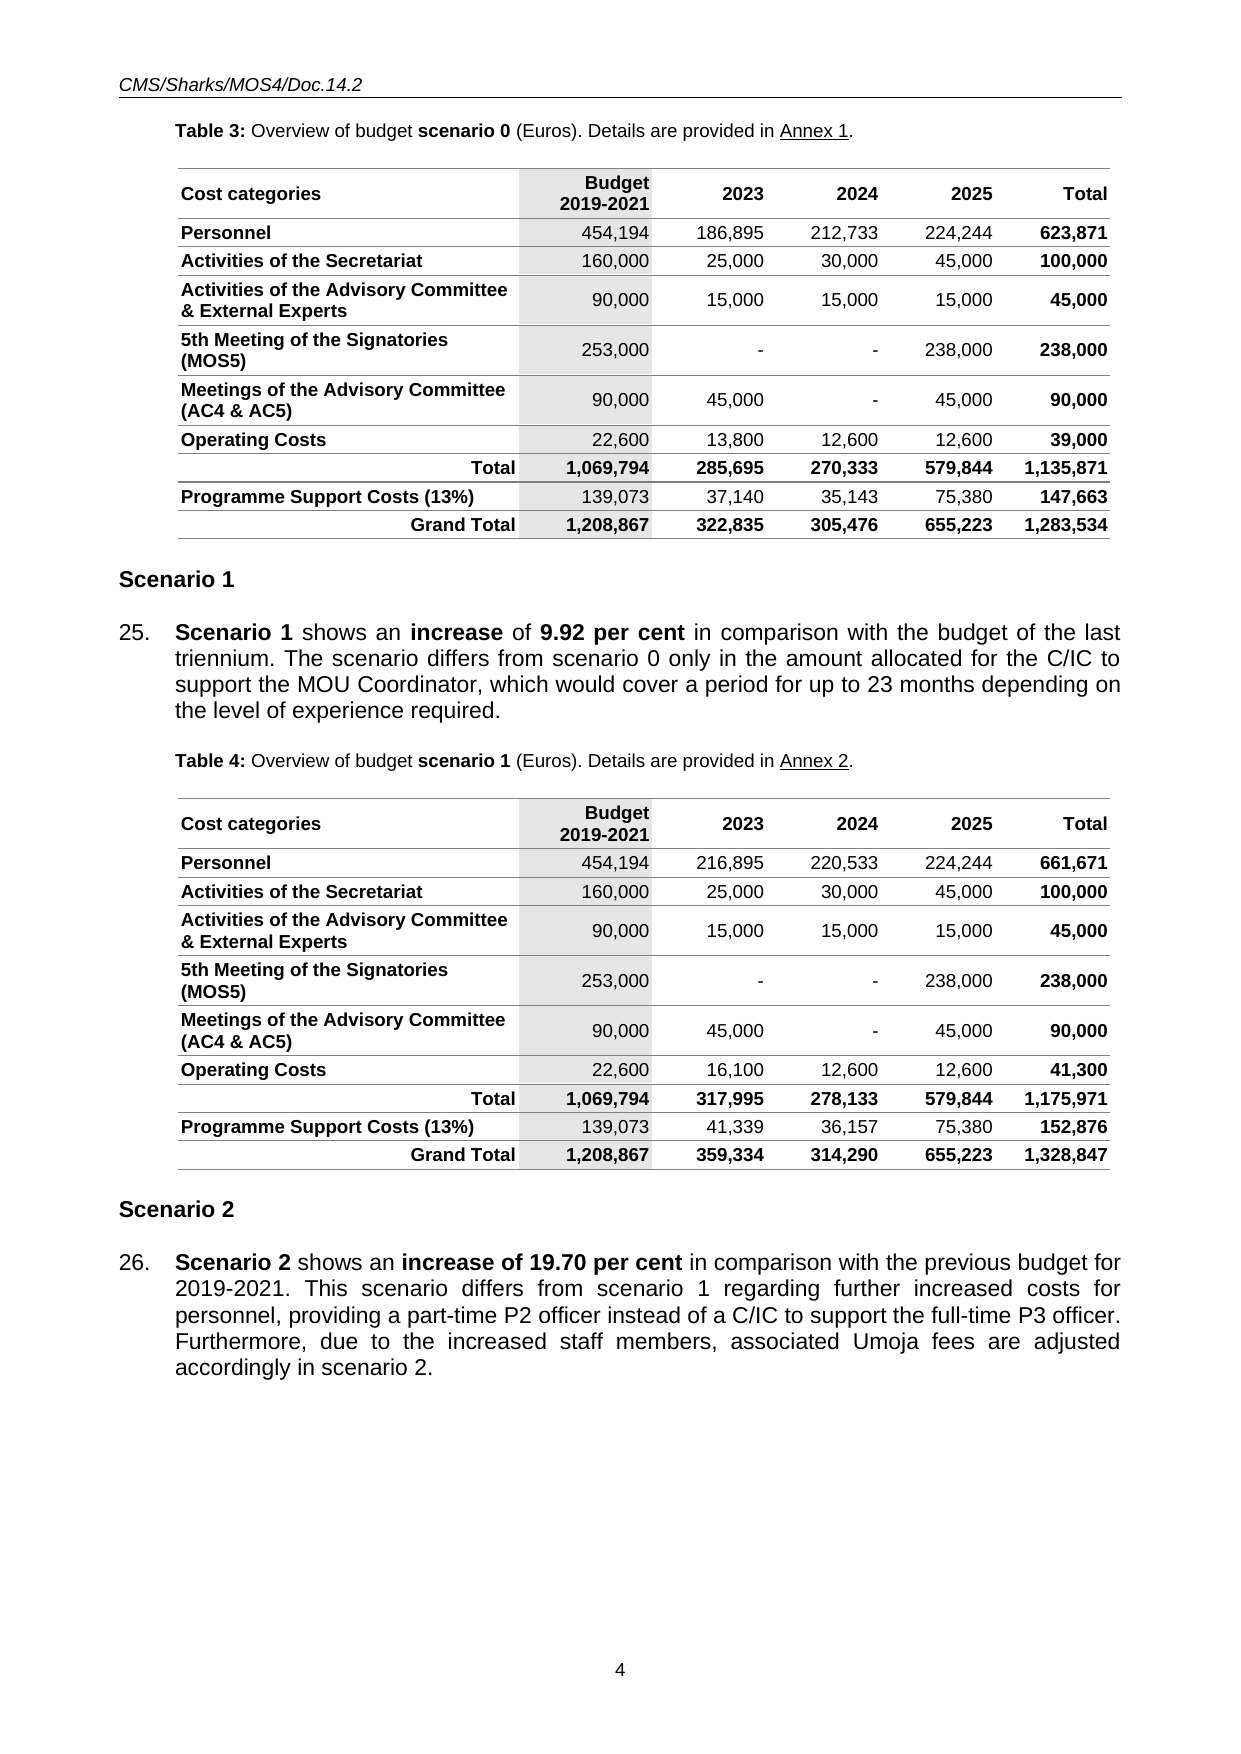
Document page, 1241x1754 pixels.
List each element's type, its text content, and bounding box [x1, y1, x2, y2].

table_cell 22,600 [519, 426, 652, 453]
table_cell - [767, 326, 881, 374]
table_cell 1,175,971 [995, 1085, 1110, 1112]
table_cell 322,835 [652, 511, 767, 538]
table_cell Total [178, 454, 518, 481]
table_cell - [767, 376, 881, 424]
table_cell 90,000 [519, 276, 652, 324]
table_cell 661,671 [995, 849, 1110, 877]
table_cell 160,000 [519, 247, 652, 274]
table_cell 224,244 [881, 219, 995, 246]
table_cell 12,600 [767, 426, 881, 453]
table_cell Operating Costs [178, 426, 518, 453]
table_cell Total [178, 1085, 518, 1112]
table_cell 139,073 [519, 1113, 652, 1140]
table_cell Meetings of the Advisory Committee (AC4 & AC5) [178, 376, 518, 424]
table_cell 45,000 [881, 247, 995, 274]
table_cell 90,000 [519, 906, 652, 955]
table_cell 90,000 [519, 1006, 652, 1055]
table_cell 15,000 [881, 906, 995, 955]
table_cell 100,000 [995, 878, 1110, 905]
table_cell 1,208,867 [519, 1141, 652, 1169]
table_cell 220,533 [767, 849, 881, 877]
table_cell 224,244 [881, 849, 995, 877]
text Table 3: Overview of budget scenario 0 (Euros). Details are provided in Annex 1. [118, 120, 1122, 141]
table_cell - [652, 326, 767, 374]
table_cell 285,695 [652, 454, 767, 481]
table_cell 25,000 [652, 878, 767, 905]
table_cell Meetings of the Advisory Committee (AC4 & AC5) [178, 1006, 518, 1055]
table_cell 90,000 [519, 376, 652, 424]
table_cell 623,871 [995, 219, 1110, 246]
table_cell Activities of the Advisory Committee & External Experts [178, 276, 518, 324]
table_cell 212,733 [767, 219, 881, 246]
table_cell 45,000 [652, 1006, 767, 1055]
table_header Budget 2019-2021 [519, 169, 652, 218]
list Scenario 2 shows an increase of 19.70 per cent in comparison with the previous budget for 2019-2021. This scenario differs from scenario 1 regarding further increased costs for personnel, providing a part-time P2 officer instead of a C/IC to support the full-time P3 officer. Furthermore, due to the increased staff members, associated Umoja fees are adjusted accordingly in scenario 2. [118, 1249, 1122, 1381]
table_cell 139,073 [519, 483, 652, 510]
table_cell 75,380 [881, 483, 995, 510]
table_cell 100,000 [995, 247, 1110, 274]
table_cell 1,328,847 [995, 1141, 1110, 1169]
table_cell 36,157 [767, 1113, 881, 1140]
table_cell 75,380 [881, 1113, 995, 1140]
table_cell 15,000 [767, 276, 881, 324]
table_cell 238,000 [995, 956, 1110, 1005]
table_cell 12,600 [767, 1056, 881, 1083]
table_cell 15,000 [652, 276, 767, 324]
table_cell 579,844 [881, 1085, 995, 1112]
table_cell - [652, 956, 767, 1005]
table_cell 1,135,871 [995, 454, 1110, 481]
table_cell 454,194 [519, 219, 652, 246]
table_cell Activities of the Secretariat [178, 247, 518, 274]
table_cell Personnel [178, 849, 518, 877]
table_cell 253,000 [519, 326, 652, 374]
table_header Total [995, 169, 1110, 218]
table_cell 454,194 [519, 849, 652, 877]
table_cell 35,143 [767, 483, 881, 510]
table_cell 41,339 [652, 1113, 767, 1140]
table_cell 216,895 [652, 849, 767, 877]
table_cell Programme Support Costs (13%) [178, 1113, 518, 1140]
table_cell 15,000 [881, 276, 995, 324]
table_cell 45,000 [881, 1006, 995, 1055]
table_cell 45,000 [881, 376, 995, 424]
table_cell Operating Costs [178, 1056, 518, 1083]
table_cell 579,844 [881, 454, 995, 481]
table_cell 39,000 [995, 426, 1110, 453]
table_header 2024 [767, 799, 881, 848]
table_cell 25,000 [652, 247, 767, 274]
table_cell 13,800 [652, 426, 767, 453]
text Table 4: Overview of budget scenario 1 (Euros). Details are provided in Annex 2. [118, 750, 1122, 772]
table_header Cost categories [178, 799, 518, 848]
text Scenario 2 [118, 1196, 1122, 1222]
table_header 2024 [767, 169, 881, 218]
table_cell Programme Support Costs (13%) [178, 483, 518, 510]
text Scenario 1 [118, 566, 1122, 592]
table_cell 15,000 [767, 906, 881, 955]
table_cell 5th Meeting of the Signatories (MOS5) [178, 326, 518, 374]
table_cell 238,000 [881, 326, 995, 374]
table_cell 278,133 [767, 1085, 881, 1112]
table_cell 45,000 [881, 878, 995, 905]
table_cell 359,334 [652, 1141, 767, 1169]
table_cell 12,600 [881, 426, 995, 453]
table_cell 317,995 [652, 1085, 767, 1112]
table_cell - [767, 956, 881, 1005]
table_cell 1,069,794 [519, 454, 652, 481]
table_header Budget 2019-2021 [519, 799, 652, 848]
table_cell 305,476 [767, 511, 881, 538]
list Scenario 1 shows an increase of 9.92 per cent in comparison with the budget of the last triennium. The scenario differs from scenario 0 only in the amount allocated for the C/IC to support the MOU Coordinator, which would cover a period for up to 23 months depending on the level of experience required. [118, 618, 1122, 724]
table_cell 45,000 [995, 906, 1110, 955]
table_cell Grand Total [178, 1141, 518, 1169]
table_cell Grand Total [178, 511, 518, 538]
table_header Cost categories [178, 169, 518, 218]
table_cell Activities of the Advisory Committee & External Experts [178, 906, 518, 955]
table_cell 12,600 [881, 1056, 995, 1083]
table_cell 16,100 [652, 1056, 767, 1083]
table_cell 5th Meeting of the Signatories (MOS5) [178, 956, 518, 1005]
table_cell - [767, 1006, 881, 1055]
table_cell 655,223 [881, 1141, 995, 1169]
table_header 2025 [881, 169, 995, 218]
table_cell 37,140 [652, 483, 767, 510]
table_cell 15,000 [652, 906, 767, 955]
table_cell 45,000 [995, 276, 1110, 324]
table_cell 22,600 [519, 1056, 652, 1083]
table_header 2023 [652, 169, 767, 218]
table_cell 30,000 [767, 247, 881, 274]
table_cell 147,663 [995, 483, 1110, 510]
table_cell Personnel [178, 219, 518, 246]
table_cell 90,000 [995, 1006, 1110, 1055]
table_header 2023 [652, 799, 767, 848]
table_cell 238,000 [881, 956, 995, 1005]
table_cell 152,876 [995, 1113, 1110, 1140]
table_cell 655,223 [881, 511, 995, 538]
table_cell 30,000 [767, 878, 881, 905]
table_cell 253,000 [519, 956, 652, 1005]
table_cell 41,300 [995, 1056, 1110, 1083]
table_header Total [995, 799, 1110, 848]
table_cell 160,000 [519, 878, 652, 905]
table_cell 1,069,794 [519, 1085, 652, 1112]
table_cell 186,895 [652, 219, 767, 246]
table_cell 1,208,867 [519, 511, 652, 538]
table_cell Activities of the Secretariat [178, 878, 518, 905]
table_cell 238,000 [995, 326, 1110, 374]
table_cell 1,283,534 [995, 511, 1110, 538]
table_header 2025 [881, 799, 995, 848]
table_cell 90,000 [995, 376, 1110, 424]
table_cell 45,000 [652, 376, 767, 424]
table_cell 270,333 [767, 454, 881, 481]
table_cell 314,290 [767, 1141, 881, 1169]
